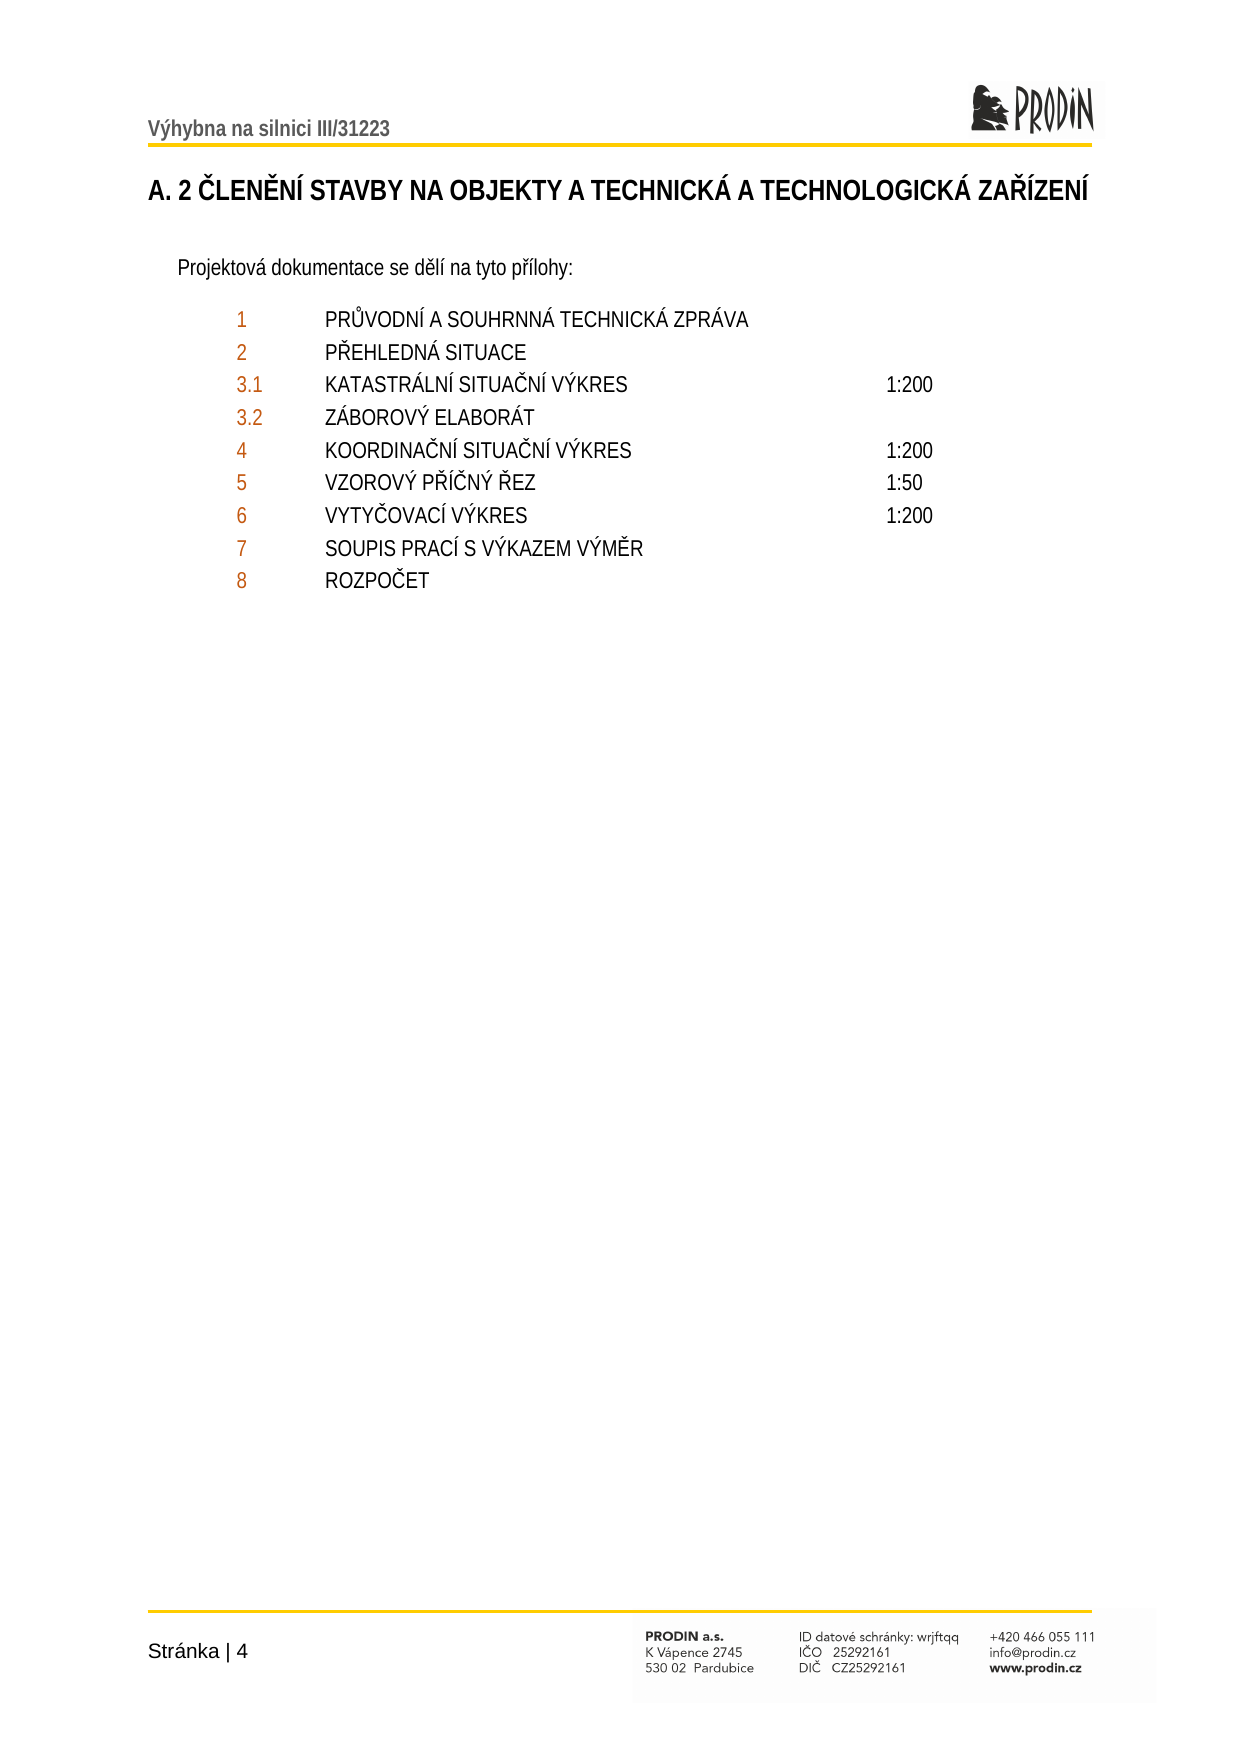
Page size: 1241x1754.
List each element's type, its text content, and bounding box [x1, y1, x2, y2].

text Projektová dokumentace se dělí na tyto přílohy: [177, 253, 1092, 280]
text 4 KOORDINAČNÍ SITUAČNÍ VÝKRES 1:200 [192, 437, 1092, 463]
text 6 VYTYČOVACÍ VÝKRES 1:200 [192, 502, 1092, 528]
text 5 VZOROVÝ PŘÍČNÝ ŘEZ 1:50 [192, 469, 1092, 496]
text 1 PRŮVODNÍ A SOUHRNNÁ TECHNICKÁ ZPRÁVA [192, 306, 1092, 333]
text 3.1 KATASTRÁLNÍ SITUAČNÍ VÝKRES 1:200 [192, 371, 1092, 398]
text 2 PŘEHLEDNÁ SITUACE [192, 339, 1092, 365]
picture [968, 81, 1106, 139]
text 3.2 ZÁBOROVÝ ELABORÁT [192, 404, 1092, 430]
text 8 ROZPOČET [192, 567, 1092, 593]
picture [632, 1608, 1157, 1703]
subtitle a. 2 ČLENĚNÍ STAVBY NA OBJEKTY A TECHNICKÁ A TECHNOLOGICKÁ zAŘÍZENÍ [148, 173, 1092, 206]
text 7 SOUPIS PRACÍ S VÝKAZEM VÝMĚR [192, 534, 1092, 561]
